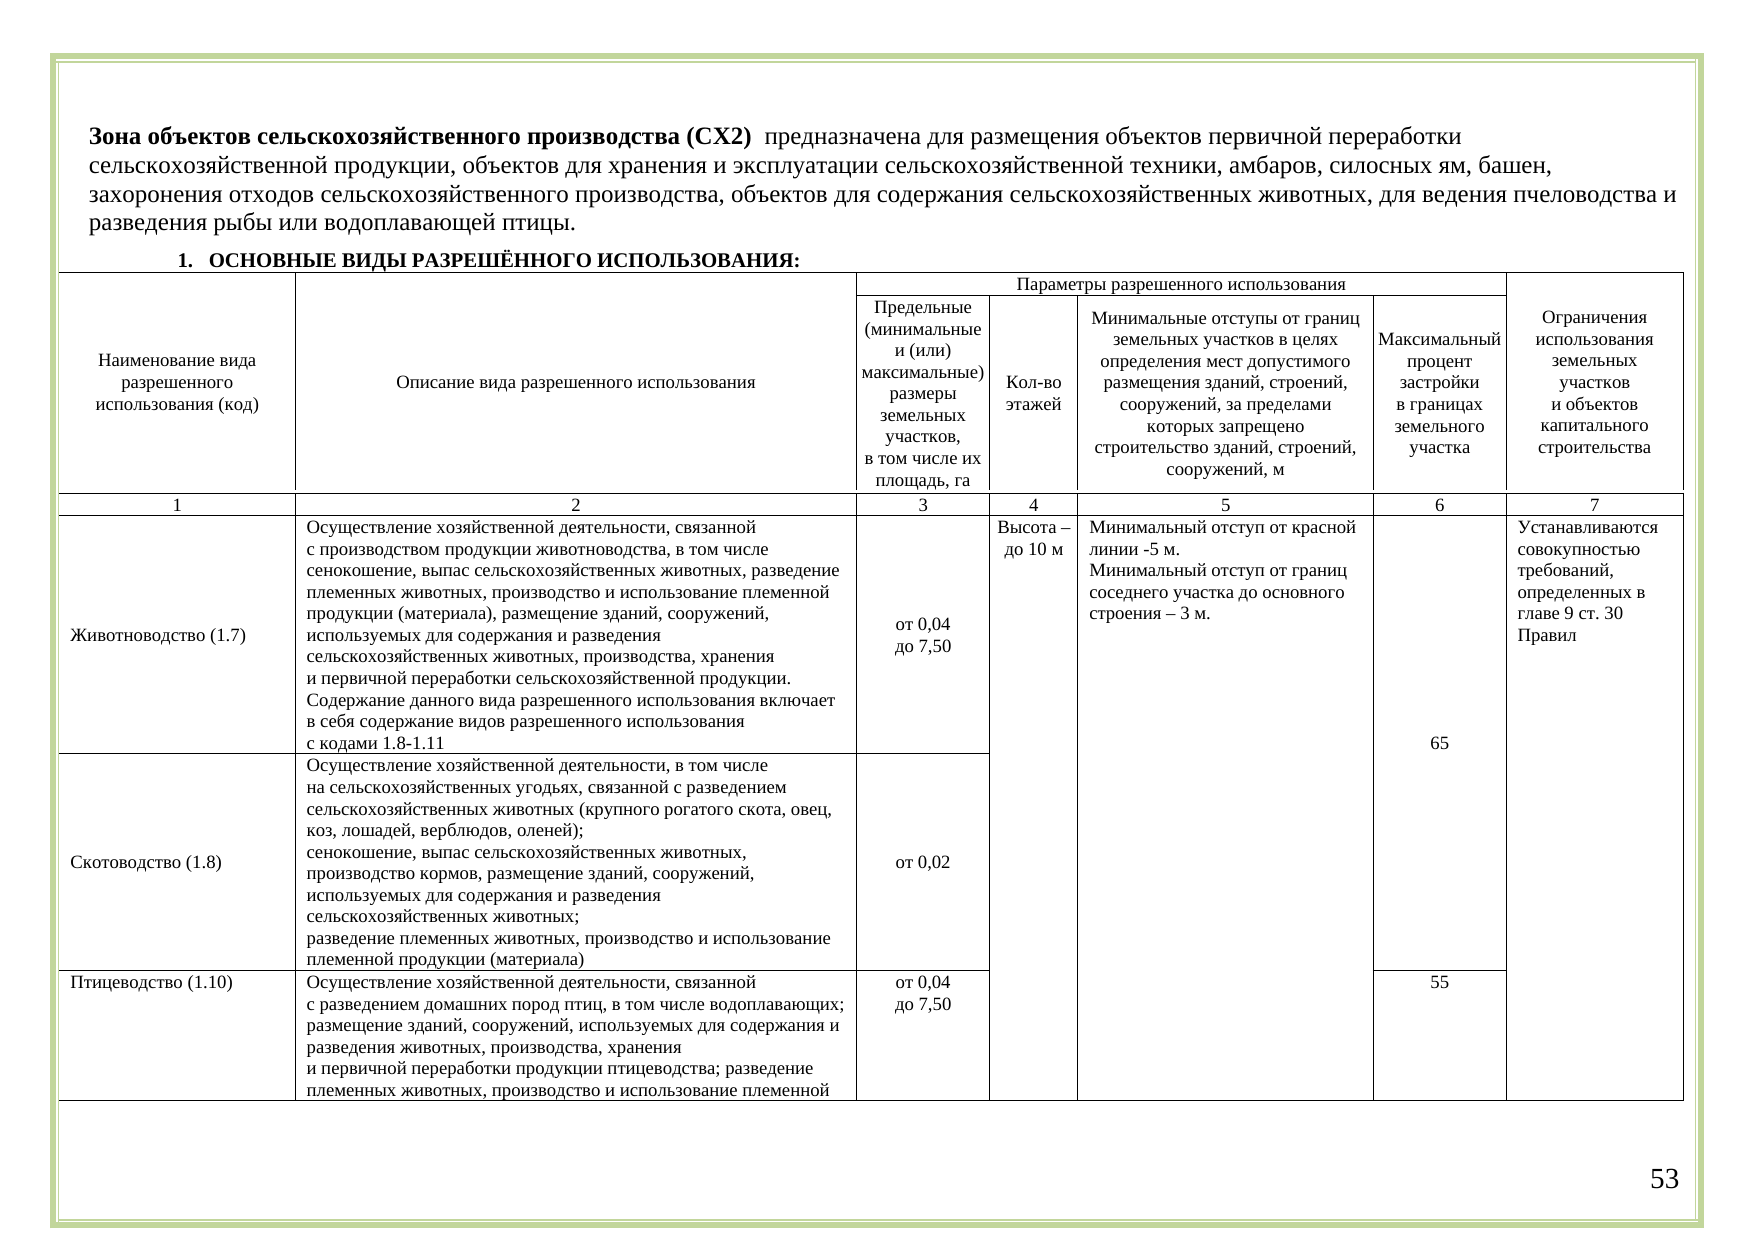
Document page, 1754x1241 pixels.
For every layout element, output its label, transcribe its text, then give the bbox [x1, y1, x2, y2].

table_cell от 0,02 [857, 754, 989, 970]
table_cell Устанавливаются совокупностью требований, определенных в главе 9 ст. 30 Правил [1507, 516, 1683, 1100]
table_cell Скотоводство (1.8) [59, 754, 295, 970]
table_header Описание вида разрешенного использования [296, 273, 856, 490]
text 1. ОСНОВНЫЕ ВИДЫ РАЗРЕШЁННОГО ИСПОЛЬЗОВАНИЯ: [177, 248, 1679, 272]
table_header 6 [1374, 494, 1506, 515]
table_cell Осуществление хозяйственной деятельности, в том числе на сельскохозяйственных угодьях, связанной с разведением сельскохозяйственных животных (крупного рогатого скота, овец, коз, лошадей, верблюдов, оленей); сенокошение, выпас сельскохозяйственных животных, производство кормов, размещение зданий, сооружений, используемых для содержания и разведения сельскохозяйственных животных; разведение племенных животных, производство и использование племенной продукции (материала) [296, 754, 856, 970]
table_header Ограничения использования земельных участков и объектов капитального строительства [1507, 273, 1683, 490]
table_cell 65 [1374, 516, 1506, 970]
table_cell Птицеводство (1.10) [59, 971, 295, 1100]
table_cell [296, 971, 856, 1100]
table_cell 55 [1374, 971, 1506, 1100]
table_cell Предельные (минимальные и (или) максимальные) размеры земельных участков, в том числе их площадь, га [857, 296, 989, 490]
table_cell от 0,04 до 7,50 [857, 971, 989, 1100]
text Зона объектов сельскохозяйственного производства (СХ2) предназначена для размещения объектов первичной переработки сельскохозяйственной продукции, объектов для хранения и эксплуатации сельскохозяйственной техники, амбаров, силосных ям, башен, захоронения отходов сельскохозяйственного производства, объектов для содержания сельскохозяйственных животных, для ведения пчеловодства и разведения рыбы или водоплавающей птицы. [89, 121, 1679, 236]
table_header 1 [59, 494, 295, 515]
table_cell Кол-во этажей [990, 296, 1077, 490]
table_header Параметры разрешенного использования [857, 273, 1506, 295]
table_cell Осуществление хозяйственной деятельности, связанной с производством продукции животноводства, в том числе сенокошение, выпас сельскохозяйственных животных, разведение племенных животных, производство и использование племенной продукции (материала), размещение зданий, сооружений, используемых для содержания и разведения сельскохозяйственных животных, производства, хранения и первичной переработки сельскохозяйственной продукции. Содержание данного вида разрешенного использования включает в себя содержание видов разрешенного использования с кодами 1.8-1.11 [296, 516, 856, 753]
table_header 5 [1078, 494, 1373, 515]
table_cell Минимальный отступ от красной линии -5 м. Минимальный отступ от границ соседнего участка до основного строения – 3 м. [1078, 516, 1373, 1100]
table_header 3 [857, 494, 989, 515]
table_cell Минимальные отступы от границ земельных участков в целях определения мест допустимого размещения зданий, строений, сооружений, за пределами которых запрещено строительство зданий, строений, сооружений, м [1078, 296, 1373, 490]
table_header 7 [1507, 494, 1683, 515]
table_cell Максимальный процент застройки в границах земельного участка [1374, 296, 1506, 490]
table_cell Высота – до 10 м [990, 516, 1077, 1100]
table_header 4 [990, 494, 1077, 515]
table_cell Животноводство (1.7) [59, 516, 295, 753]
table_header Наименование вида разрешенного использования (код) [59, 273, 295, 490]
table_header 2 [296, 494, 856, 515]
table_cell от 0,04 до 7,50 [857, 516, 989, 753]
